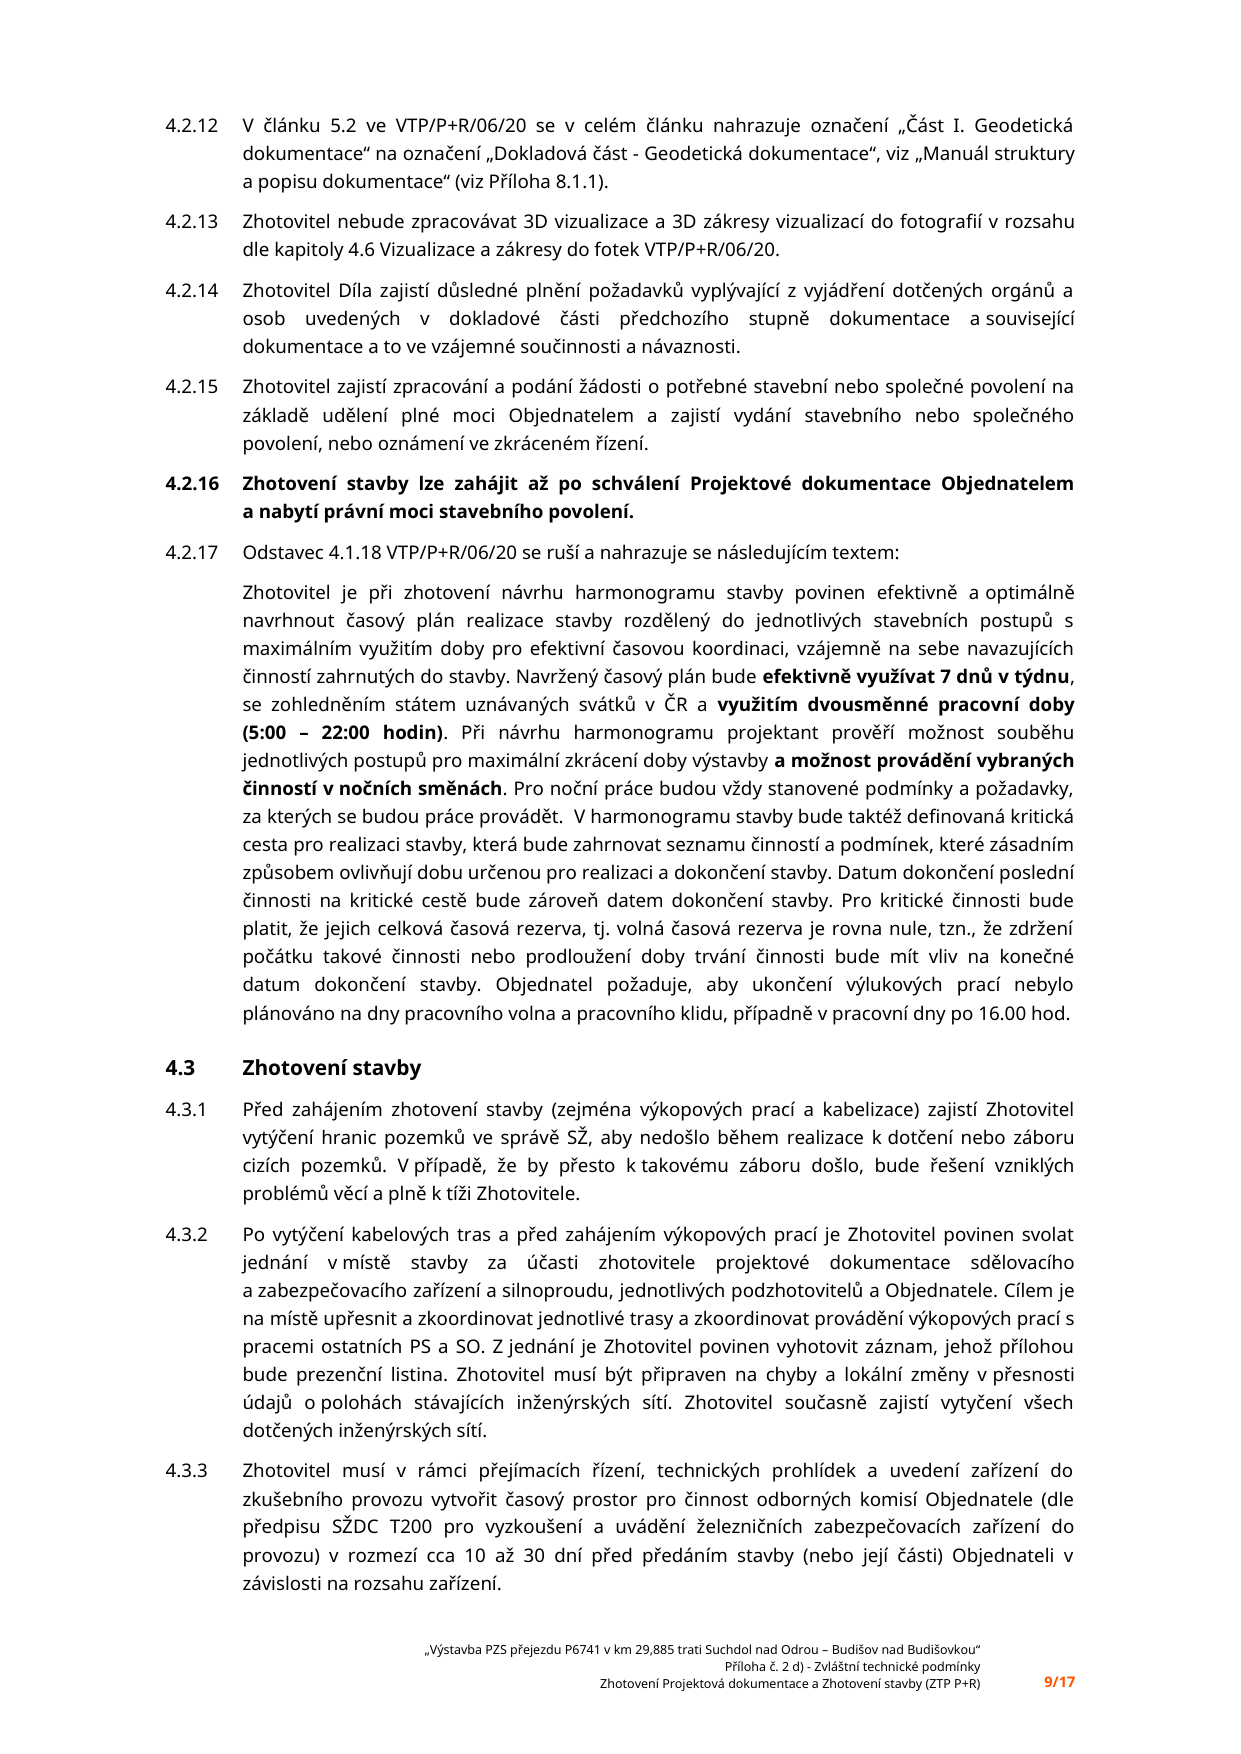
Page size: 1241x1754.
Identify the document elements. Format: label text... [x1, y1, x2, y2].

text V článku 5.2 ve VTP/P+R/06/20 se v celém článku nahrazuje označení „Část I. Geodetická dokumentace“ na označení „Dokladová část - Geodetická dokumentace“, viz „Manuál struktury a popisu dokumentace“ (viz Příloha 8.1.1). [165, 112, 1075, 194]
text Zhotovitel nebude zpracovávat 3D vizualizace a 3D zákresy vizualizací do fotografií v rozsahu dle kapitoly 4.6 Vizualizace a zákresy do fotek VTP/P+R/06/20. [165, 209, 1075, 262]
text Před zahájením zhotovení stavby (zejména výkopových prací a kabelizace) zajistí Zhotovitel vytýčení hranic pozemků ve správě SŽ, aby nedošlo během realizace k dotčení nebo záboru cizích pozemků. V případě, že by přesto k takovému záboru došlo, bude řešení vzniklých problémů věcí a plně k tíži Zhotovitele. [165, 1097, 1075, 1206]
text Zhotovitel Díla zajistí důsledné plnění požadavků vyplývající z vyjádření dotčených orgánů a osob uvedených v dokladové části předchozího stupně dokumentace a související dokumentace a to ve vzájemné součinnosti a návaznosti. [165, 277, 1075, 359]
text Zhotovení stavby lze zahájit až po schválení Projektové dokumentace Objednatelem a nabytí právní moci stavebního povolení. [165, 470, 1075, 524]
text Po vytýčení kabelových tras a před zahájením výkopových prací je Zhotovitel povinen svolat jednání v místě stavby za účasti zhotovitele projektové dokumentace sdělovacího a zabezpečovacího zařízení a silnoproudu, jednotlivých podzhotovitelů a Objednatele. Cílem je na místě upřesnit a zkoordinovat jednotlivé trasy a zkoordinovat provádění výkopových prací s pracemi ostatních PS a SO. Z jednání je Zhotovitel povinen vyhotovit záznam, jehož přílohou bude prezenční listina. Zhotovitel musí být připraven na chyby a lokální změny v přesnosti údajů o polohách stávajících inženýrských sítí. Zhotovitel současně zajistí vytyčení všech dotčených inženýrských sítí. [165, 1221, 1075, 1443]
text Zhotovitel zajistí zpracování a podání žádosti o potřebné stavební nebo společné povolení na základě udělení plné moci Objednatelem a zajistí vydání stavebního nebo společného povolení, nebo oznámení ve zkráceném řízení. [165, 374, 1075, 455]
text Zhotovitel je při zhotovení návrhu harmonogramu stavby povinen efektivně a optimálně navrhnout časový plán realizace stavby rozdělený do jednotlivých stavebních postupů s maximálním využitím doby pro efektivní časovou koordinaci, vzájemně na sebe navazujících činností zahrnutých do stavby. Navržený časový plán bude efektivně využívat 7 dnů v týdnu, se zohledněním státem uznávaných svátků v ČR a využitím dvousměnné pracovní doby (5:00 – 22:00 hodin). Při návrhu harmonogramu projektant prověří možnost souběhu jednotlivých postupů pro maximální zkrácení doby výstavby a možnost provádění vybraných činností v nočních směnách. Pro noční práce budou vždy stanovené podmínky a požadavky, za kterých se budou práce provádět. V harmonogramu stavby bude taktéž definovaná kritická cesta pro realizaci stavby, která bude zahrnovat seznamu činností a podmínek, které zásadním způsobem ovlivňují dobu určenou pro realizaci a dokončení stavby. Datum dokončení poslední činnosti na kritické cestě bude zároveň datem dokončení stavby. Pro kritické činnosti bude platit, že jejich celková časová rezerva, tj. volná časová rezerva je rovna nule, tzn., že zdržení počátku takové činnosti nebo prodloužení doby trvání činnosti bude mít vliv na konečné datum dokončení stavby. Objednatel požaduje, aby ukončení výlukových prací nebylo plánováno na dny pracovního volna a pracovního klidu, případně v pracovní dny po 16.00 hod. [242, 579, 1075, 1025]
text Odstavec 4.1.18 VTP/P+R/06/20 se ruší a nahrazuje se následujícím textem: [165, 539, 1075, 564]
text Zhotovení stavby [165, 1053, 1075, 1081]
text Zhotovitel musí v rámci přejímacích řízení, technických prohlídek a uvedení zařízení do zkušebního provozu vytvořit časový prostor pro činnost odborných komisí Objednatele (dle předpisu SŽDC T200 pro vyzkoušení a uvádění železničních zabezpečovacích zařízení do provozu) v rozmezí cca 10 až 30 dní před předáním stavby (nebo její části) Objednateli v závislosti na rozsahu zařízení. [165, 1458, 1075, 1595]
